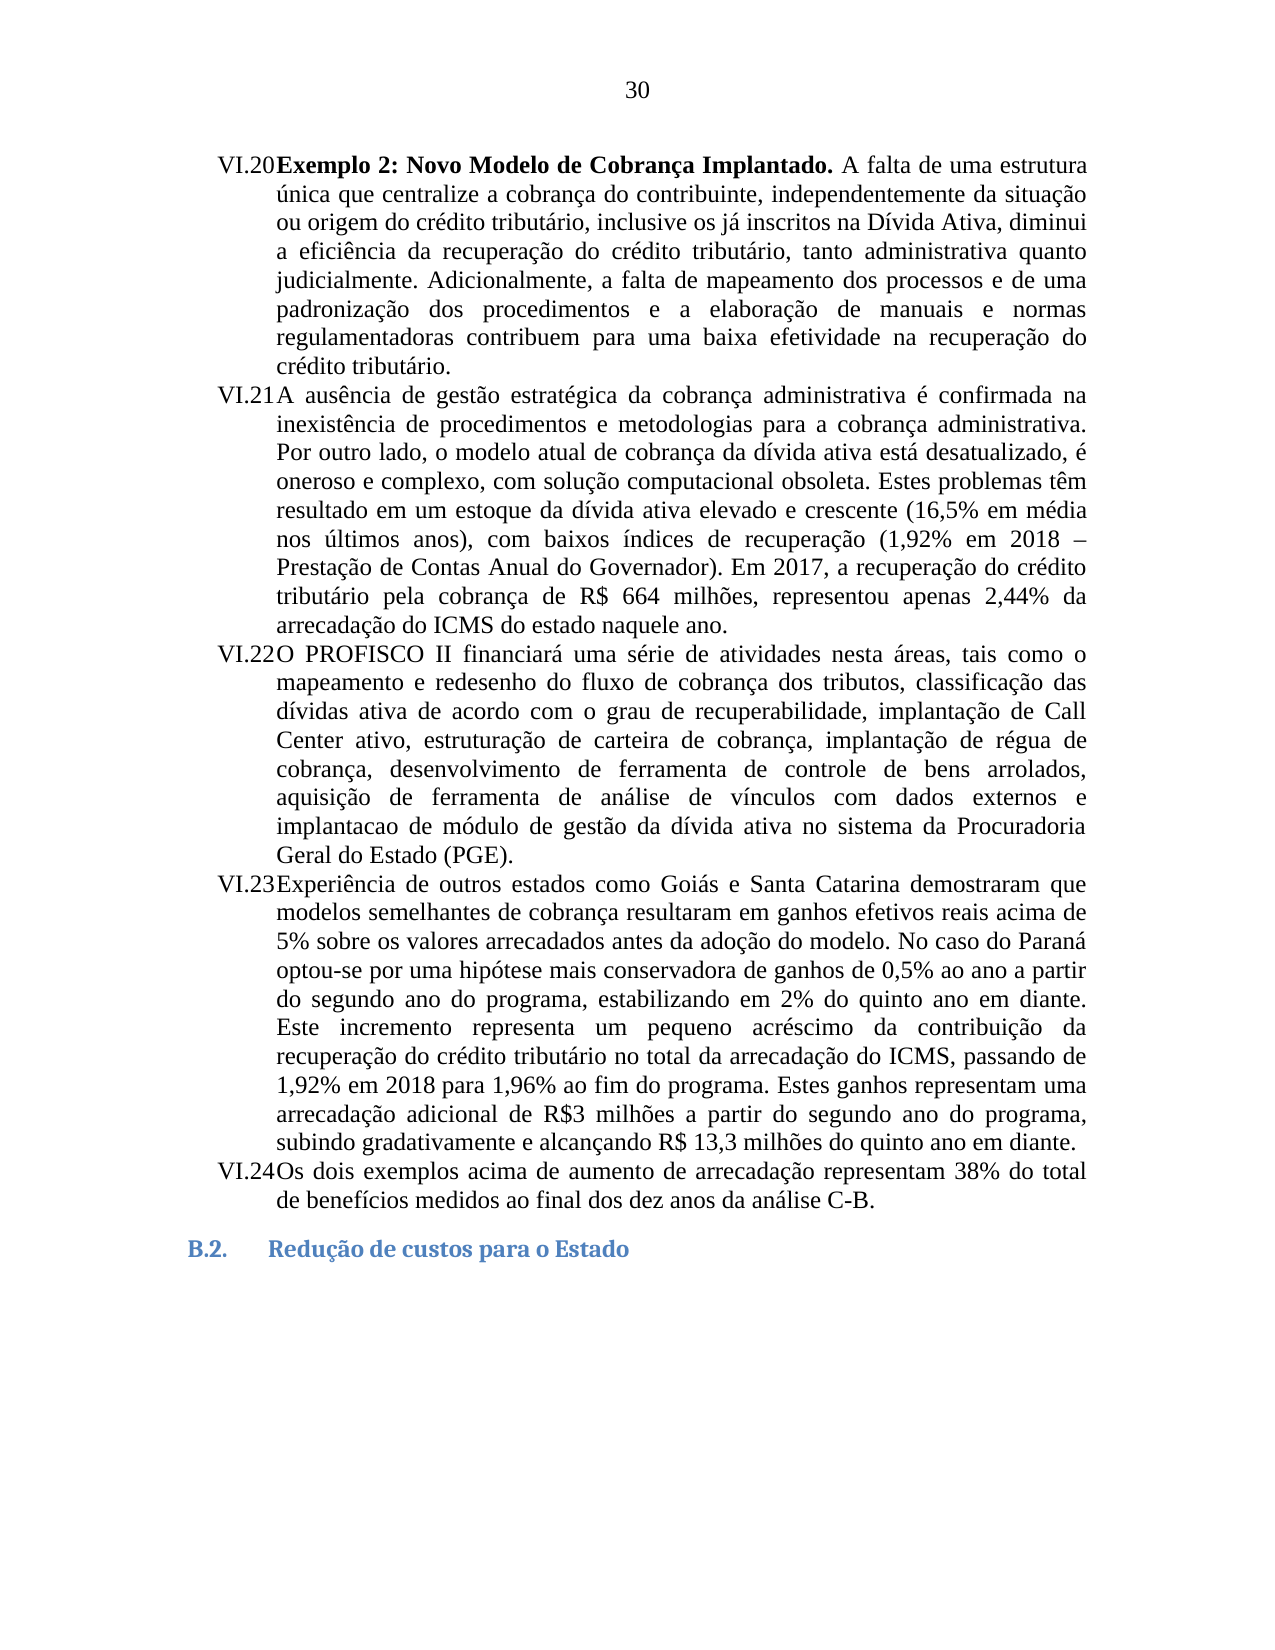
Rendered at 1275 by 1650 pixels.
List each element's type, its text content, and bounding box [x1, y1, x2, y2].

list Exemplo 2: Novo Modelo de Cobrança Implantado. A falta de uma estrutura única que centralize a cobrança do contribuinte, independentemente da situação ou origem do crédito tributário, inclusive os já inscritos na Dívida Ativa, diminui a eficiência da recuperação do crédito tributário, tanto administrativa quanto judicialmente. Adicionalmente, a falta de mapeamento dos processos e de uma padronização dos procedimentos e a elaboração de manuais e normas regulamentadoras contribuem para uma baixa efetividade na recuperação do crédito tributário. [217, 150, 1087, 380]
list A ausência de gestão estratégica da cobrança administrativa é confirmada na inexistência de procedimentos e metodologias para a cobrança administrativa. Por outro lado, o modelo atual de cobrança da dívida ativa está desatualizado, é oneroso e complexo, com solução computacional obsoleta. Estes problemas têm resultado em um estoque da dívida ativa elevado e crescente (16,5% em média nos últimos anos), com baixos índices de recuperação (1,92% em 2018 – Prestação de Contas Anual do Governador). Em 2017, a recuperação do crédito tributário pela cobrança de R$ 664 milhões, representou apenas 2,44% da arrecadação do ICMS do estado naquele ano. [217, 380, 1087, 639]
list Experiência de outros estados como Goiás e Santa Catarina demostraram que modelos semelhantes de cobrança resultaram em ganhos efetivos reais acima de 5% sobre os valores arrecadados antes da adoção do modelo. No caso do Paraná optou-se por uma hipótese mais conservadora de ganhos de 0,5% ao ano a partir do segundo ano do programa, estabilizando em 2% do quinto ano em diante. Este incremento representa um pequeno acréscimo da contribuição da recuperação do crédito tributário no total da arrecadação do ICMS, passando de 1,92% em 2018 para 1,96% ao fim do programa. Estes ganhos representam uma arrecadação adicional de R$3 milhões a partir do segundo ano do programa, subindo gradativamente e alcançando R$ 13,3 milhões do quinto ano em diante. [217, 869, 1087, 1156]
list O PROFISCO II financiará uma série de atividades nesta áreas, tais como o mapeamento e redesenho do fluxo de cobrança dos tributos, classificação das dívidas ativa de acordo com o grau de recuperabilidade, implantação de Call Center ativo, estruturação de carteira de cobrança, implantação de régua de cobrança, desenvolvimento de ferramenta de controle de bens arrolados, aquisição de ferramenta de análise de vínculos com dados externos e implantacao de módulo de gestão da dívida ativa no sistema da Procuradoria Geral do Estado (PGE). [217, 639, 1087, 869]
subtitle B.2. Redução de custos para o Estado [187, 1234, 1087, 1263]
list Os dois exemplos acima de aumento de arrecadação representam 38% do total de benefícios medidos ao final dos dez anos da análise C-B. [217, 1156, 1087, 1214]
